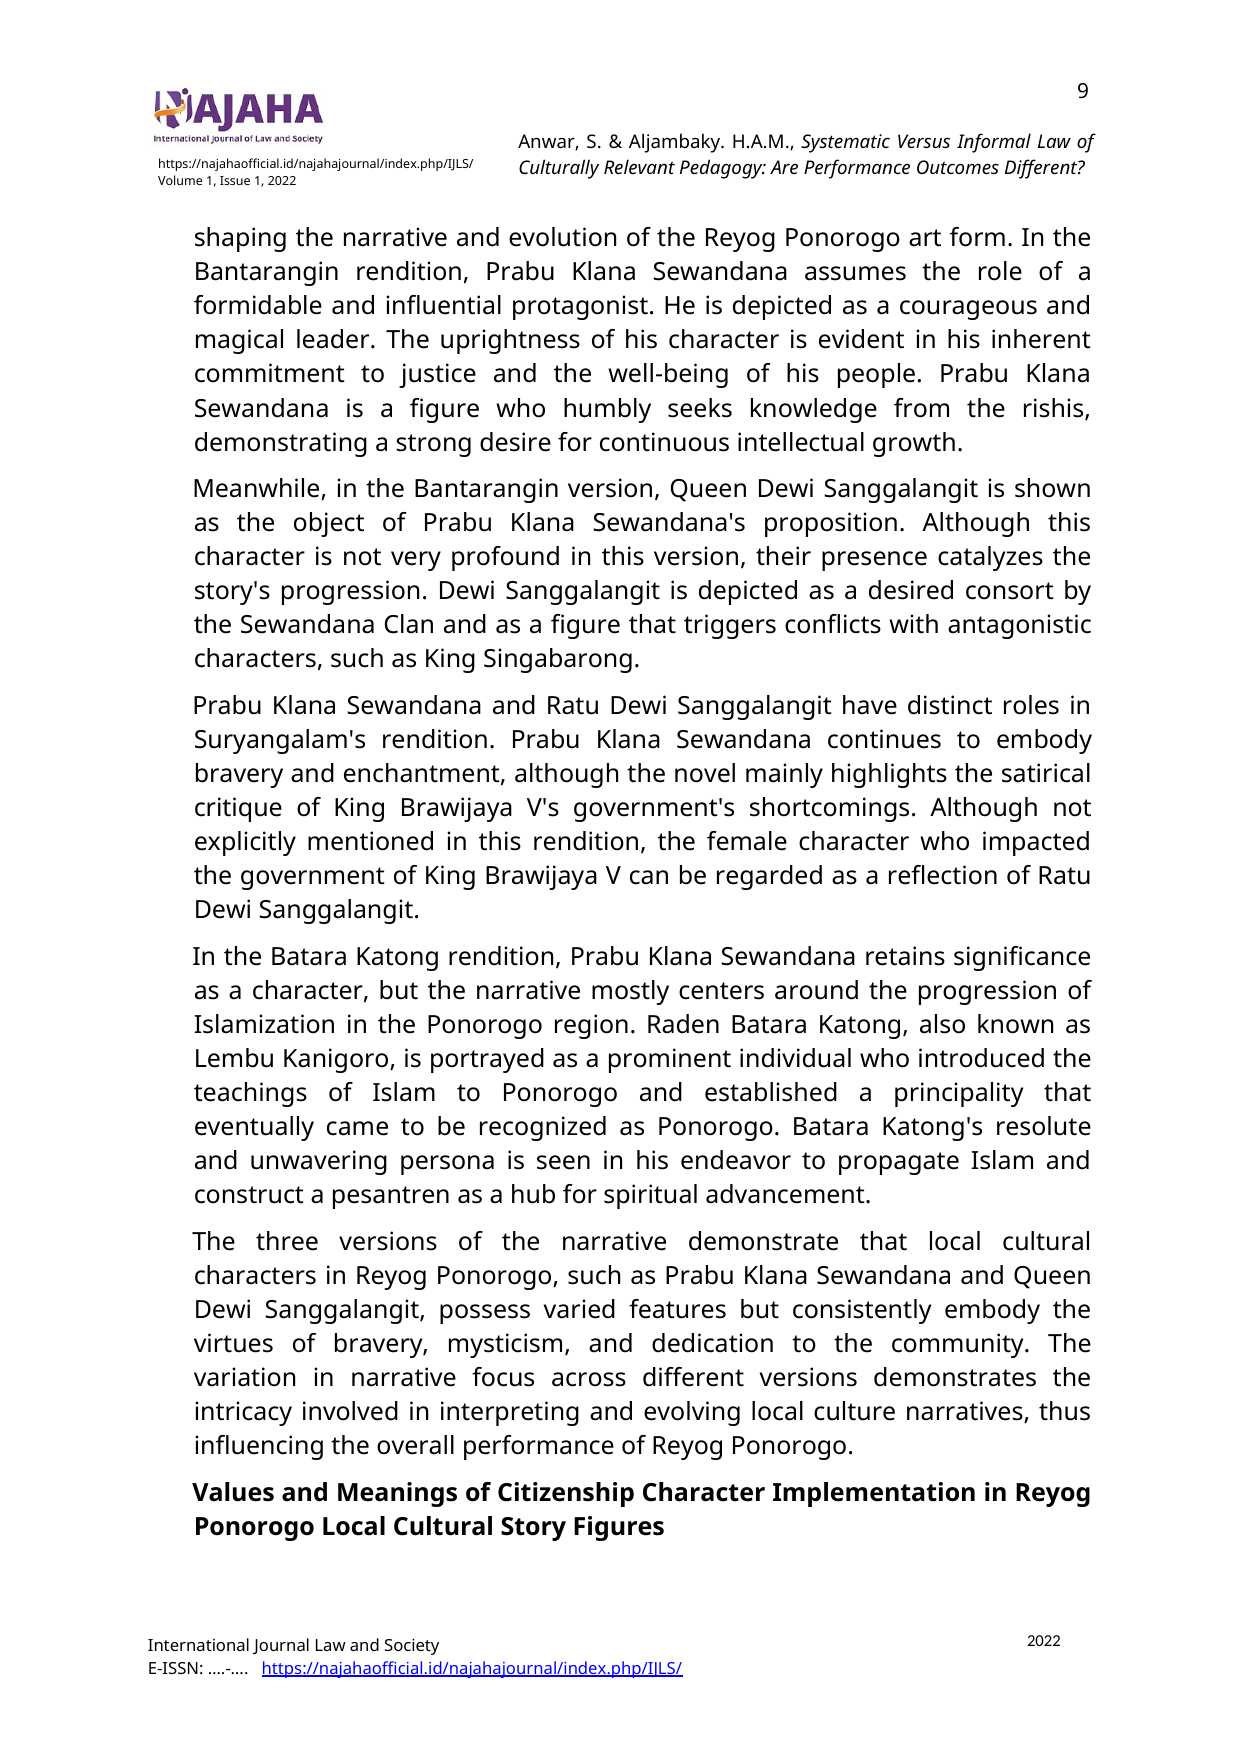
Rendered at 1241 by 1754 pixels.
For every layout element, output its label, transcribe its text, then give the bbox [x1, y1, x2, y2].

text The three versions of the narrative demonstrate that local cultural characters in Reyog Ponorogo, such as Prabu Klana Sewandana and Queen Dewi Sanggalangit, possess varied features but consistently embody the virtues of bravery, mysticism, and dedication to the community. The variation in narrative focus across different versions demonstrates the intricacy involved in interpreting and evolving local culture narratives, thus influencing the overall performance of Reyog Ponorogo. [192, 1224, 1093, 1462]
text In the Batara Katong rendition, Prabu Klana Sewandana retains significance as a character, but the narrative mostly centers around the progression of Islamization in the Ponorogo region. Raden Batara Katong, also known as Lembu Kanigoro, is portrayed as a prominent individual who introduced the teachings of Islam to Ponorogo and established a principality that eventually came to be recognized as Ponorogo. Batara Katong's resolute and unwavering persona is seen in his endeavor to propagate Islam and construct a pesantren as a hub for spiritual advancement. [192, 939, 1093, 1211]
text Values and Meanings of Citizenship Character Implementation in Reyog Ponorogo Local Cultural Story Figures [192, 1474, 1093, 1543]
text Prabu Klana Sewandana and Ratu Dewi Sanggalangit have distinct roles in Suryangalam's rendition. Prabu Klana Sewandana continues to embody bravery and enchantment, although the novel mainly highlights the satirical critique of King Brawijaya V's government's shortcomings. Although not explicitly mentioned in this rendition, the female character who impacted the government of King Brawijaya V can be regarded as a reflection of Ratu Dewi Sanggalangit. [192, 688, 1093, 926]
text Meanwhile, in the Bantarangin version, Queen Dewi Sanggalangit is shown as the object of Prabu Klana Sewandana's proposition. Although this character is not very profound in this version, their presence catalyzes the story's progression. Dewi Sanggalangit is depicted as a desired consort by the Sewandana Clan and as a figure that triggers conflicts with antagonistic characters, such as King Singabarong. [192, 471, 1093, 675]
picture [147, 75, 328, 158]
